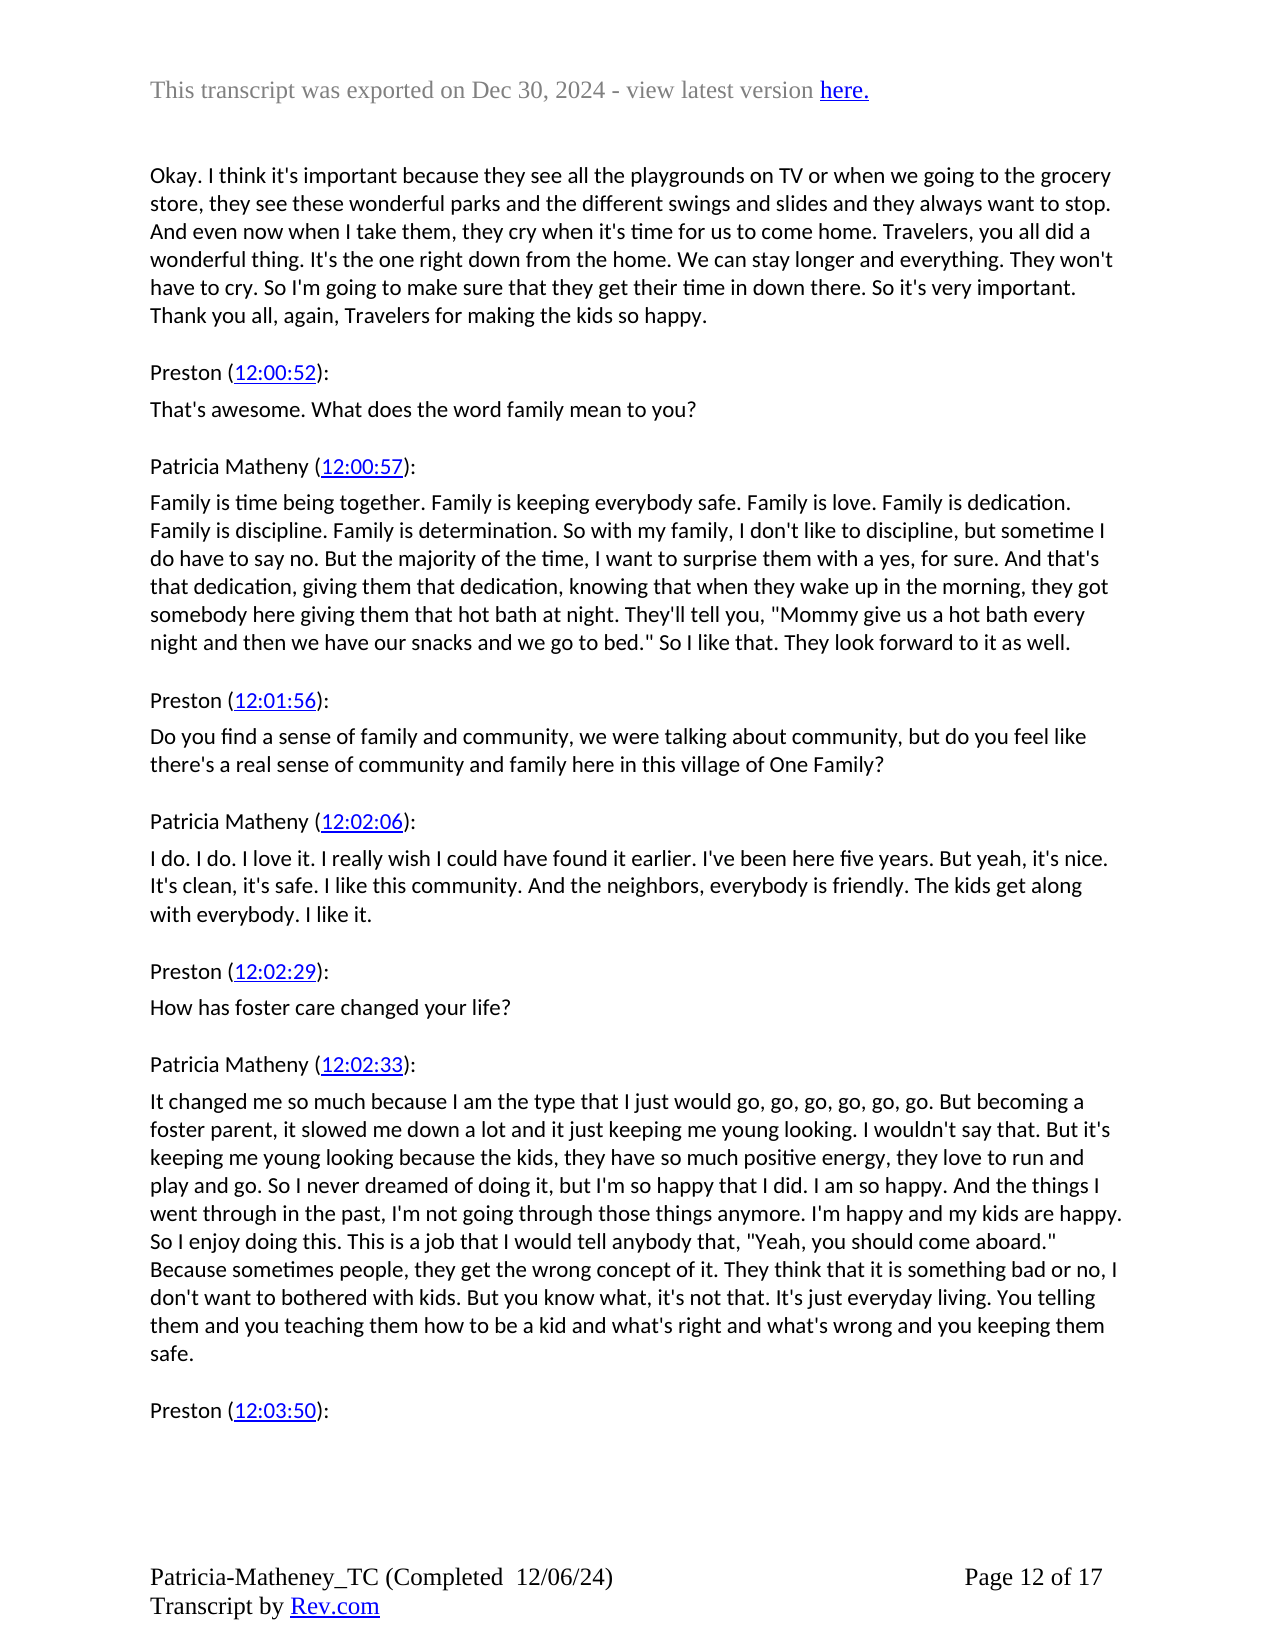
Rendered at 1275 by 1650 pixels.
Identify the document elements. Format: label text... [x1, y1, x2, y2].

text Patricia Matheny (12:02:06): [150, 807, 1125, 835]
text How has foster care changed your life? [150, 993, 1125, 1021]
text It changed me so much because I am the type that I just would go, go, go, go, go, go. But becoming a foster parent, it slowed me down a lot and it just keeping me young looking. I wouldn't say that. But it's keeping me young looking because the kids, they have so much positive energy, they love to run and play and go. So I never dreamed of doing it, but I'm so happy that I did. I am so happy. And the things I went through in the past, I'm not going through those things anymore. I'm happy and my kids are happy. So I enjoy doing this. This is a job that I would tell anybody that, "Yeah, you should come aboard." Because sometimes people, they get the wrong concept of it. They think that it is something bad or no, I don't want to bothered with kids. But you know what, it's not that. It's just everyday living. You telling them and you teaching them how to be a kid and what's right and what's wrong and you keeping them safe. [150, 1087, 1125, 1367]
text Preston (12:03:50): [150, 1396, 1125, 1424]
text Preston (12:02:29): [150, 957, 1125, 985]
text Patricia Matheny (12:00:57): [150, 452, 1125, 480]
text Preston (12:01:56): [150, 686, 1125, 714]
text I do. I do. I love it. I really wish I could have found it earlier. I've been here five years. But yeah, it's nice. It's clean, it's safe. I like this community. And the neighbors, everybody is friendly. The kids get along with everybody. I like it. [150, 844, 1125, 928]
text Okay. I think it's important because they see all the playgrounds on TV or when we going to the grocery store, they see these wonderful parks and the different swings and slides and they always want to stop. And even now when I take them, they cry when it's time for us to come home. Travelers, you all did a wonderful thing. It's the one right down from the home. We can stay longer and everything. They won't have to cry. So I'm going to make sure that they get their time in down there. So it's very important. Thank you all, again, Travelers for making the kids so happy. [150, 161, 1125, 329]
text Do you find a sense of family and community, we were talking about community, but do you feel like there's a real sense of community and family here in this village of One Family? [150, 722, 1125, 778]
text Patricia Matheny (12:02:33): [150, 1050, 1125, 1078]
text That's awesome. What does the word family mean to you? [150, 395, 1125, 423]
text Family is time being together. Family is keeping everybody safe. Family is love. Family is dedication. Family is discipline. Family is determination. So with my family, I don't like to discipline, but sometime I do have to say no. But the majority of the time, I want to surprise them with a yes, for sure. And that's that dedication, giving them that dedication, knowing that when they wake up in the morning, they got somebody here giving them that hot bath at night. They'll tell you, "Mommy give us a hot bath every night and then we have our snacks and we go to bed." So I like that. They look forward to it as well. [150, 488, 1125, 657]
text Preston (12:00:52): [150, 358, 1125, 387]
